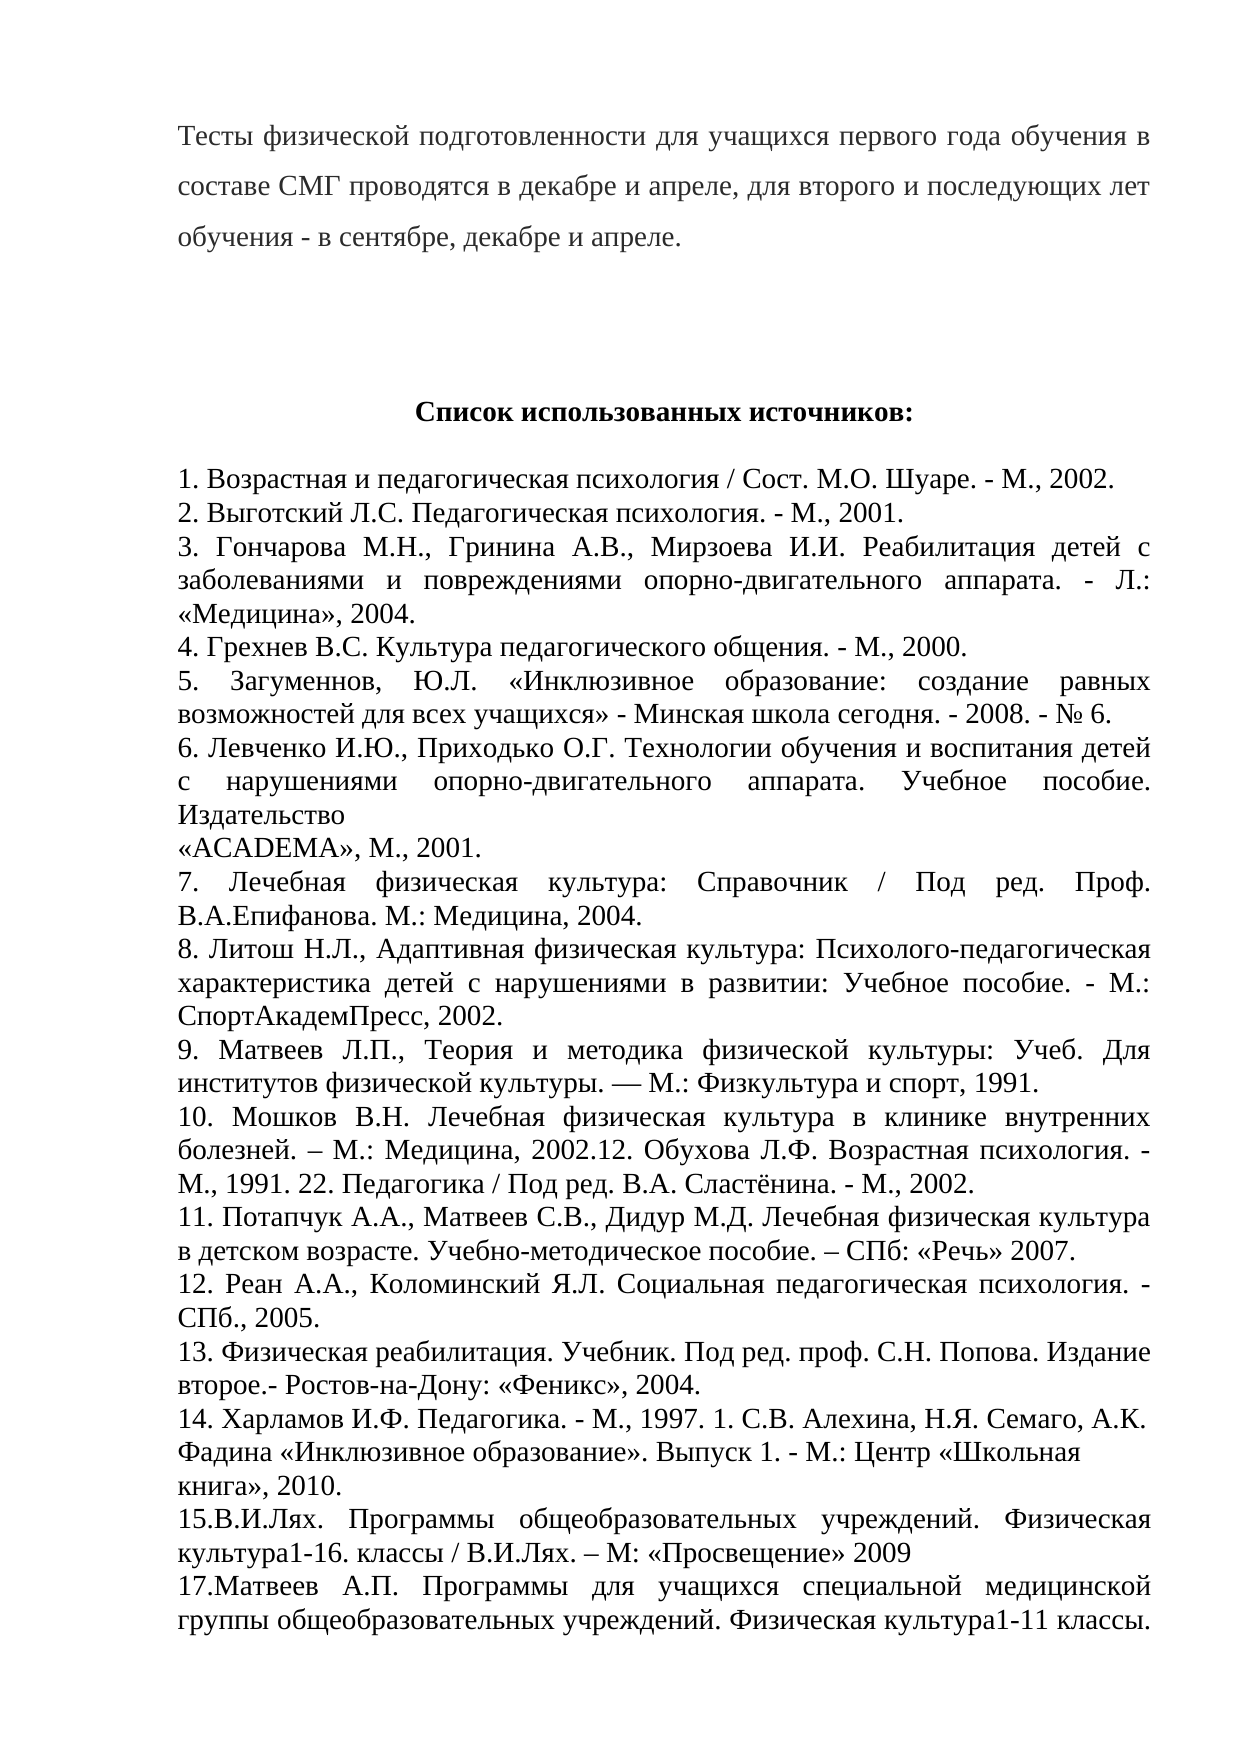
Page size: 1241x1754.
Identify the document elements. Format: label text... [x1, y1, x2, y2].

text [177, 1568, 1152, 1636]
list 6. Левченко И.Ю., Приходько О.Г. Технологии обучения и воспитания детей с нарушениями опорно-двигательного аппарата. Учебное пособие. Издательство [177, 730, 1152, 831]
text 15.В.И.Лях. Программы общеобразовательных учреждений. Физическая культура1-16. классы / В.И.Лях. – М: «Просвещение» 2009 [177, 1501, 1152, 1568]
text Тесты физической подготовленности для учащихся первого года обучения в составе СМГ проводятся в декабре и апреле, для второго и последующих лет обучения - в сентябре, декабре и апреле. [177, 118, 1152, 252]
list 5. Загуменнов, Ю.Л. «Инклюзивное образование: создание равных возможностей для всех учащихся» - Минская школа сегодня. - 2008. - № 6. [177, 663, 1152, 730]
list 11. Потапчук А.А., Матвеев С.В., Дидур М.Д. Лечебная физическая культура в детском возрасте. Учебно-методическое пособие. – СПб: «Речь» 2007. [177, 1199, 1152, 1267]
list 3. Гончарова М.Н., Гринина А.В., Мирзоева И.И. Реабилитация детей с заболеваниями и повреждениями опорно-двигательного аппарата. - Л.: «Медицина», 2004. [177, 529, 1152, 629]
list Список использованных источников: [177, 394, 1152, 428]
list 13. Физическая реабилитация. Учебник. Под ред. проф. С.Н. Попова. Издание второе.- Ростов-на-Дону: «Феникс», 2004. [177, 1334, 1152, 1401]
list 8. Литош Н.Л., Адаптивная физическая культура: Психолого-педагогическая характеристика детей с нарушениями в развитии: Учебное пособие. - М.: СпортАкадемПресс, 2002. [177, 931, 1152, 1032]
list 7. Лечебная физическая культура: Справочник / Под ред. Проф. В.А.Епифанова. М.: Медицина, 2004. [177, 864, 1152, 931]
list 1. Возрастная и педагогическая психология / Сост. М.О. Шуаре. - М., 2002. [177, 462, 1152, 495]
list 12. Реан А.А., Коломинский Я.Л. Социальная педагогическая психология. - СПб., 2005. [177, 1267, 1152, 1334]
list 2. Выготский Л.С. Педагогическая психология. - М., 2001. [177, 495, 1152, 529]
list 9. Матвеев Л.П., Теория и методика физической культуры: Учеб. Для институтов физической культуры. — М.: Физкультура и спорт, 1991. [177, 1032, 1152, 1099]
text 14. Харламов И.Ф. Педагогика. - М., 1997. 1. С.В. Алехина, Н.Я. Семаго, А.К. Фадина «Инклюзивное образование». Выпуск 1. - М.: Центр «Школьная книга», 2010. [177, 1401, 1152, 1501]
list «ACADEMA», М., 2001. [177, 831, 1152, 864]
list 10. Мошков В.Н. Лечебная физическая культура в клинике внутренних болезней. – М.: Медицина, 2002.12. Обухова Л.Ф. Возрастная психология. - М., 1991. 22. Педагогика / Под ред. В.А. Сластёнина. - М., 2002. [177, 1099, 1152, 1199]
list 4. Грехнев В.С. Культура педагогического общения. - М., 2000. [177, 629, 1152, 663]
